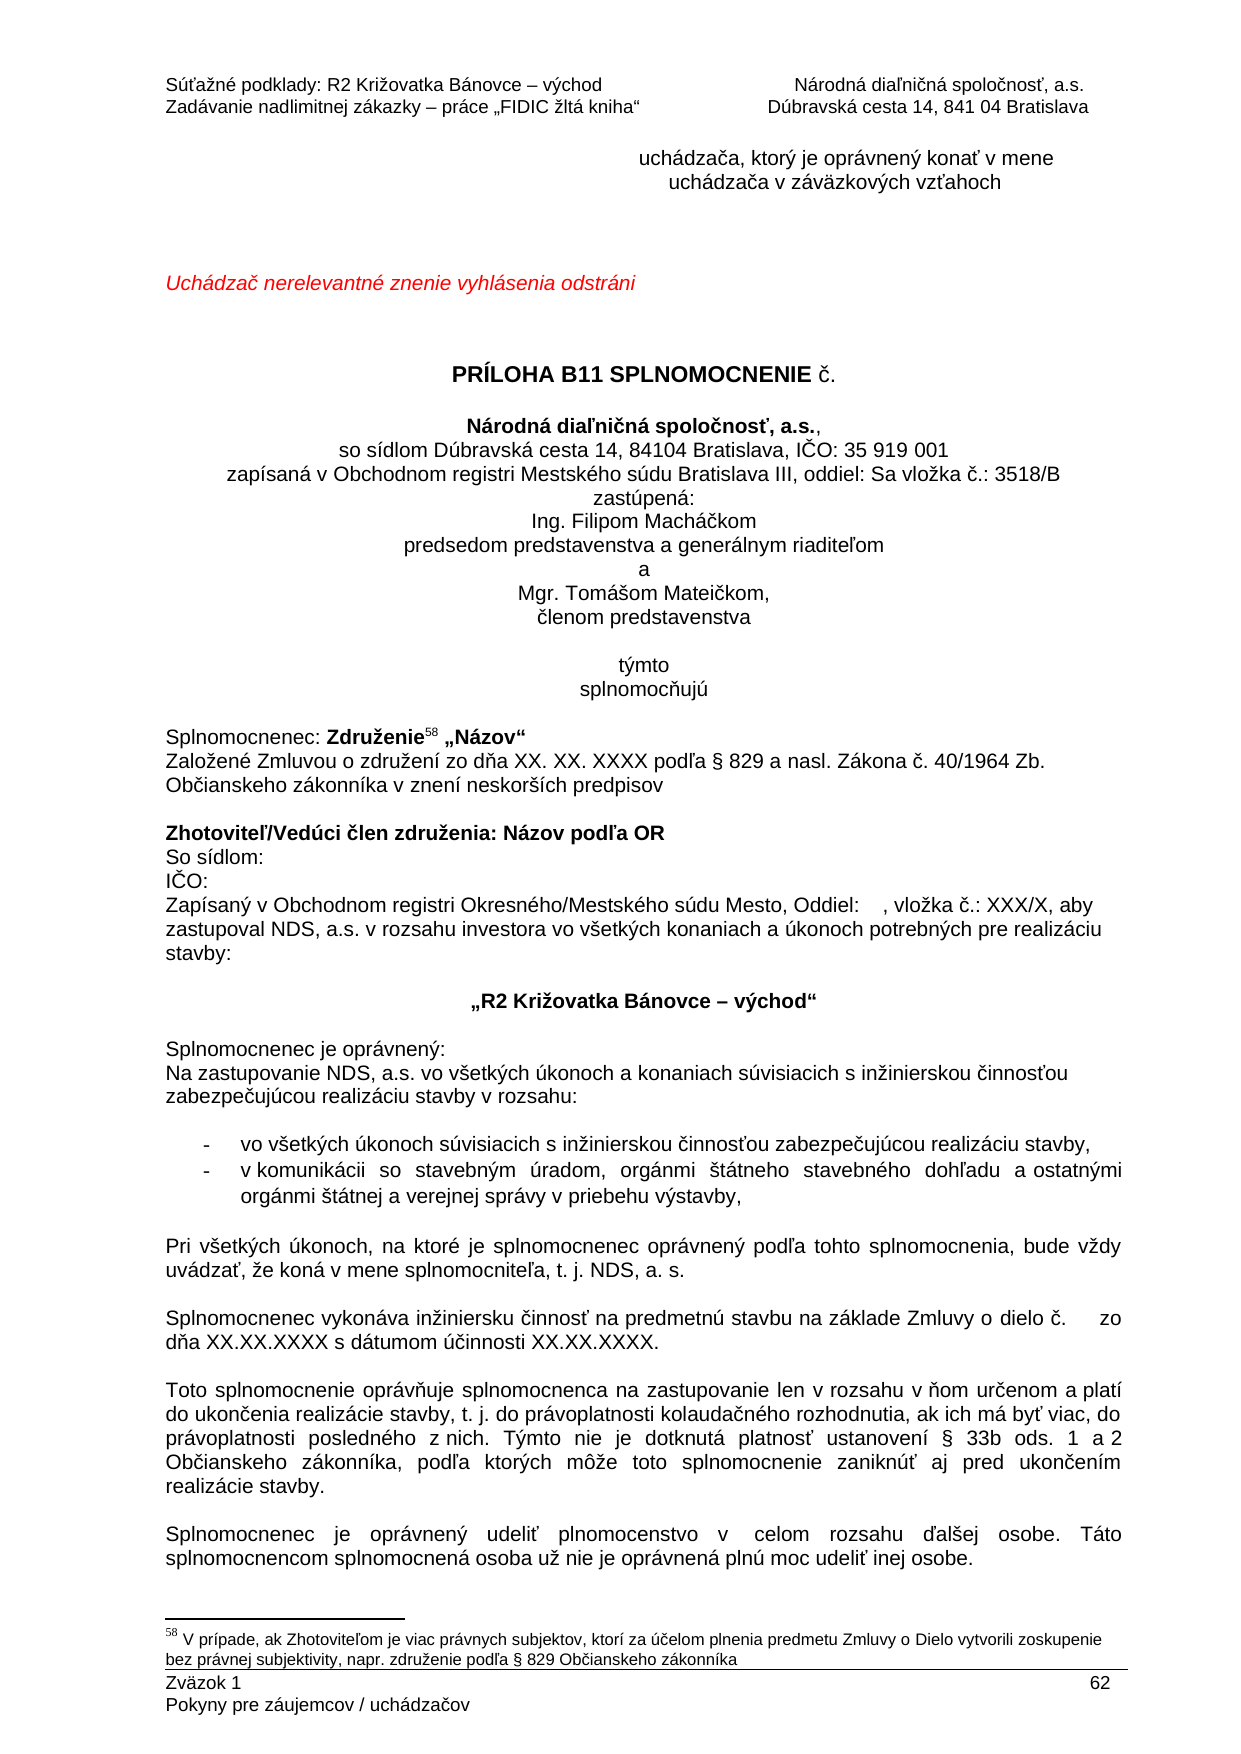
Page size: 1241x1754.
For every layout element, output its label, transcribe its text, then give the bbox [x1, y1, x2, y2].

text Na zastupovanie NDS, a.s. vo všetkých úkonoch a konaniach súvisiacich s inžinierskou činnosťou zabezpečujúcou realizáciu stavby v rozsahu: [165, 1060, 1122, 1108]
text zapísaná v Obchodnom registri Mestského súdu Bratislava III, oddiel: Sa vložka č.: 3518/B zastúpená: [165, 461, 1122, 509]
text Splnomocnenec vykonáva inžiniersku činnosť na predmetnú stavbu na základe Zmluvy o dielo č. zo dňa XX.XX.XXXX s dátumom účinnosti XX.XX.XXXX. [165, 1306, 1122, 1354]
text Ing. Filipom Macháčkom [165, 509, 1122, 533]
text Toto splnomocnenie oprávňuje splnomocnenca na zastupovanie len v rozsahu v ňom určenom a platí do ukončenia realizácie stavby, t. j. do právoplatnosti kolaudačného rozhodnutia, ak ich má byť viac, do právoplatnosti posledného z nich. Týmto nie je dotknutá platnosť ustanovení § 33b ods. 1 a 2 Občianskeho zákonníka, podľa ktorých môže toto splnomocnenie zaniknúť aj pred ukončením realizácie stavby. [165, 1378, 1122, 1498]
text Splnomocnenec je oprávnený: [165, 1036, 1122, 1060]
text Zhotoviteľ/Vedúci člen združenia: Názov podľa OR [165, 821, 1122, 845]
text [165, 146, 1122, 194]
text so sídlom Dúbravská cesta 14, 84104 Bratislava, IČO: 35 919 001 [165, 437, 1122, 461]
text Splnomocnenec je oprávnený udeliť plnomocenstvo v celom rozsahu ďalšej osobe. Táto splnomocnencom splnomocnená osoba už nie je oprávnená plnú moc udeliť inej osobe. [165, 1522, 1122, 1569]
text Príloha B11 Splnomocnenie č. [165, 361, 1122, 387]
text Pri všetkých úkonoch, na ktoré je splnomocnenec oprávnený podľa tohto splnomocnenia, bude vždy uvádzať, že koná v mene splnomocniteľa, t. j. NDS, a. s. [165, 1234, 1122, 1282]
text „R2 Križovatka Bánovce – východ“ [165, 988, 1122, 1012]
text Národná diaľničná spoločnosť, a.s., [165, 413, 1122, 437]
text členom predstavenstva [165, 605, 1122, 629]
list v komunikácii so stavebným úradom, orgánmi štátneho stavebného dohľadu a ostatnými orgánmi štátnej a verejnej správy v priebehu výstavby, [203, 1158, 1122, 1208]
text Mgr. Tomášom Mateičkom, [165, 581, 1122, 605]
list vo všetkých úkonoch súvisiacich s inžinierskou činnosťou zabezpečujúcou realizáciu stavby, [203, 1132, 1122, 1156]
text a [165, 557, 1122, 581]
text predsedom predstavenstva a generálnym riaditeľom [165, 533, 1122, 557]
text splnomocňujú [165, 677, 1122, 701]
text Splnomocnenec: Združenie „Názov“ [165, 725, 1122, 749]
text So sídlom: [165, 845, 1122, 869]
text Uchádzač nerelevantné znenie vyhlásenia odstráni [165, 270, 1122, 294]
text týmto [165, 653, 1122, 677]
text Založené Zmluvou o združení zo dňa XX. XX. XXXX podľa § 829 a nasl. Zákona č. 40/1964 Zb. Občianskeho zákonníka v znení neskorších predpisov [165, 749, 1122, 797]
text IČO: [165, 869, 1122, 893]
text Zapísaný v Obchodnom registri Okresného/Mestského súdu Mesto, Oddiel: , vložka č.: XXX/X, aby zastupoval NDS, a.s. v rozsahu investora vo všetkých konaniach a úkonoch potrebných pre realizáciu stavby: [165, 893, 1122, 964]
